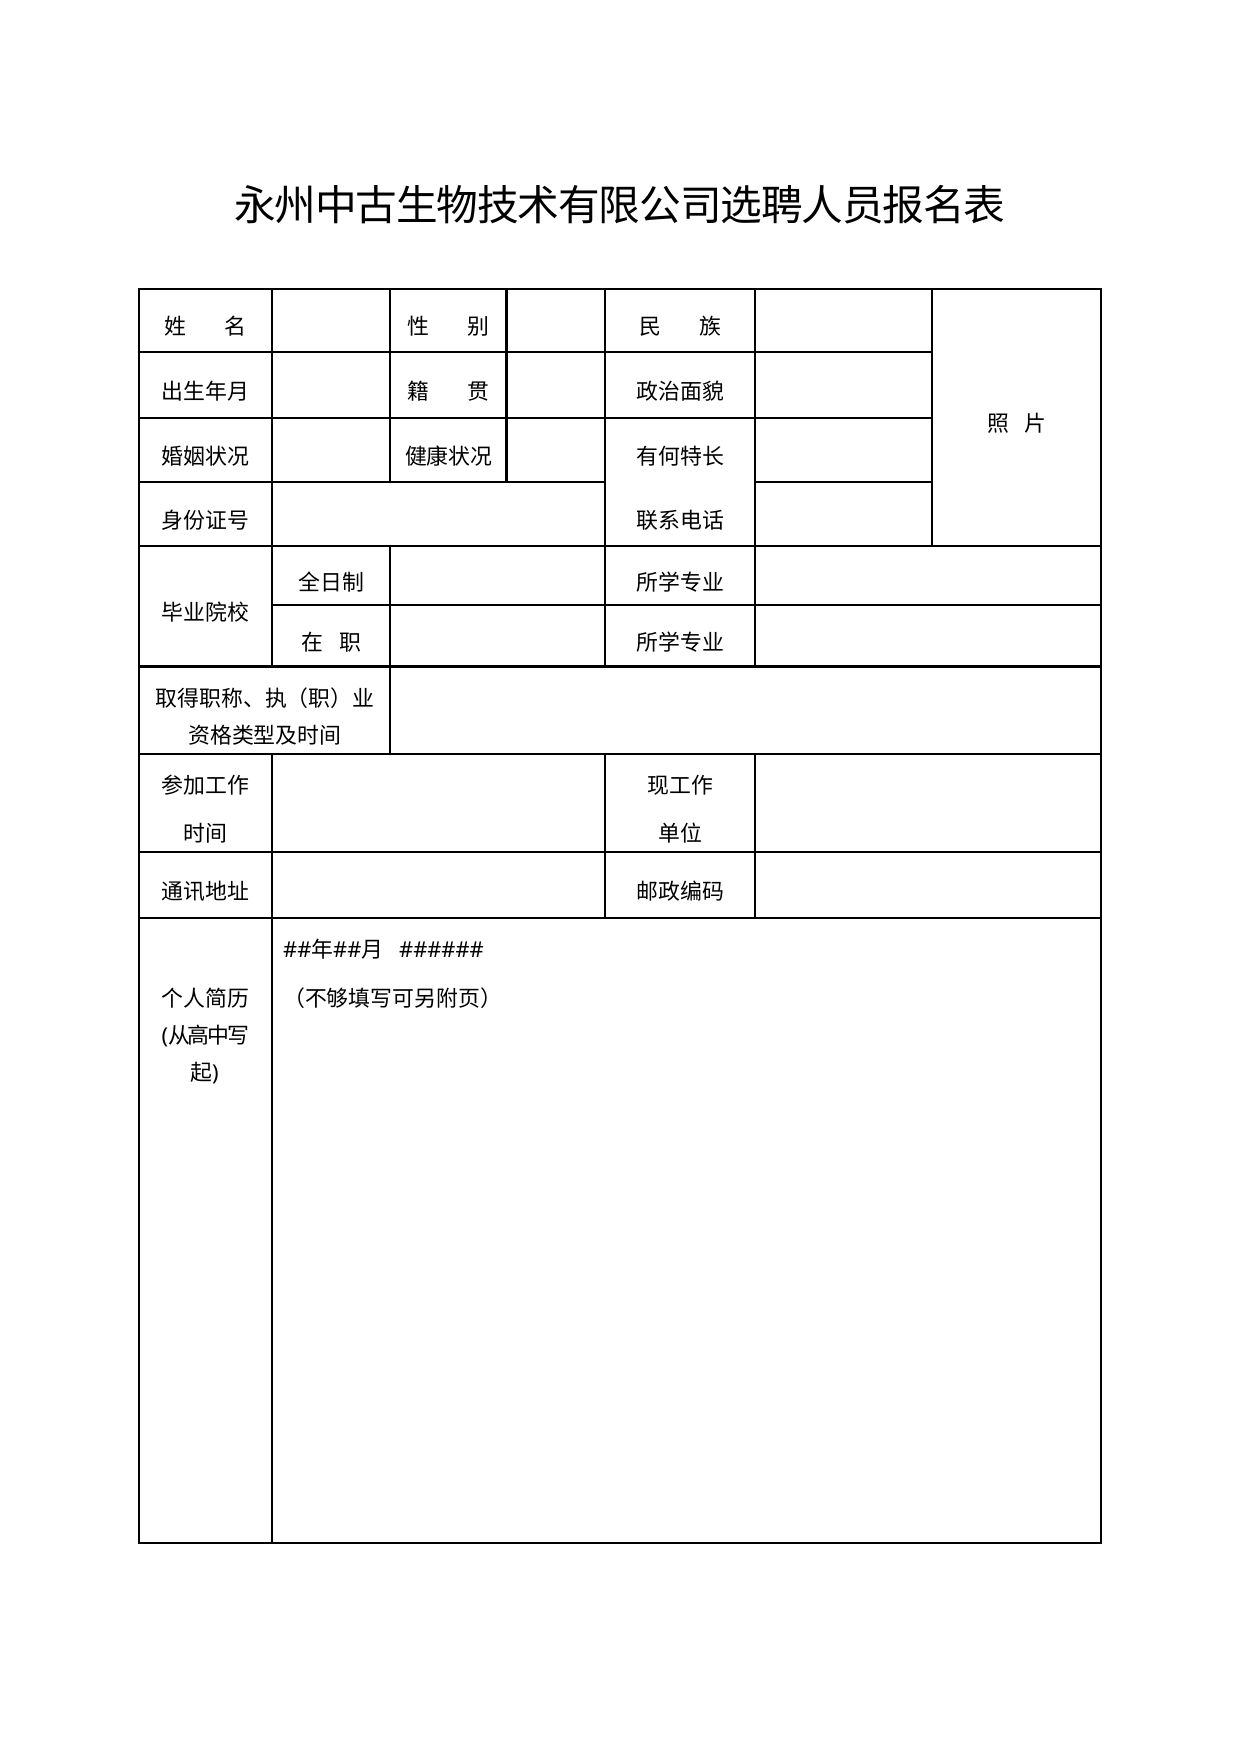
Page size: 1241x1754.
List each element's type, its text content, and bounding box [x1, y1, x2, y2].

table_header [273, 290, 389, 351]
table_header 照 片 [933, 290, 1100, 544]
table_cell [273, 419, 389, 481]
table_cell [273, 353, 389, 417]
table_cell 通讯地址 [140, 853, 271, 917]
table_cell [756, 755, 1100, 851]
table_cell 身份证号 [140, 483, 271, 544]
table_cell [391, 668, 1100, 753]
table_cell [273, 755, 604, 851]
table_cell 联系电话 [606, 481, 754, 544]
table_cell 毕业院校 [140, 547, 271, 665]
table_cell [756, 606, 1100, 665]
table_cell [756, 483, 931, 544]
text 永州中古生物技术有限公司选聘人员报名表 [187, 164, 1053, 239]
table_cell [756, 419, 931, 481]
table_cell [508, 419, 604, 481]
table_cell 所学专业 [606, 547, 754, 604]
table_cell [273, 483, 604, 544]
table_cell 个人简历(从高中写起) [140, 919, 271, 1542]
table_cell 取得职称、执（职）业资格类型及时间 [140, 668, 389, 753]
table_header 民 族 [606, 290, 754, 351]
table_cell 婚姻状况 [140, 419, 271, 481]
table_cell 所学专业 [606, 606, 754, 665]
table_cell 邮政编码 [606, 853, 754, 917]
table_cell [391, 547, 604, 604]
table_header 姓 名 [140, 290, 271, 351]
table_cell 出生年月 [140, 353, 271, 417]
table_header 性 别 [391, 290, 505, 351]
table_cell 有何特长 [606, 419, 754, 481]
table_cell 政治面貌 [606, 353, 754, 417]
table_cell [273, 853, 604, 917]
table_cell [273, 919, 1100, 1542]
table_cell 籍 贯 [391, 353, 505, 417]
table_cell 参加工作 时间 [140, 755, 271, 851]
table_cell 健康状况 [391, 419, 505, 481]
table_cell 在 职 [273, 606, 389, 665]
table_cell [391, 606, 604, 665]
table_cell [756, 547, 1100, 604]
table_cell 现工作 单位 [606, 755, 754, 851]
table_cell [756, 353, 931, 417]
table_cell [756, 853, 1100, 917]
table_cell 全日制 [273, 547, 389, 604]
table_header [508, 290, 604, 351]
table_cell [508, 353, 604, 417]
table_header [756, 290, 931, 351]
